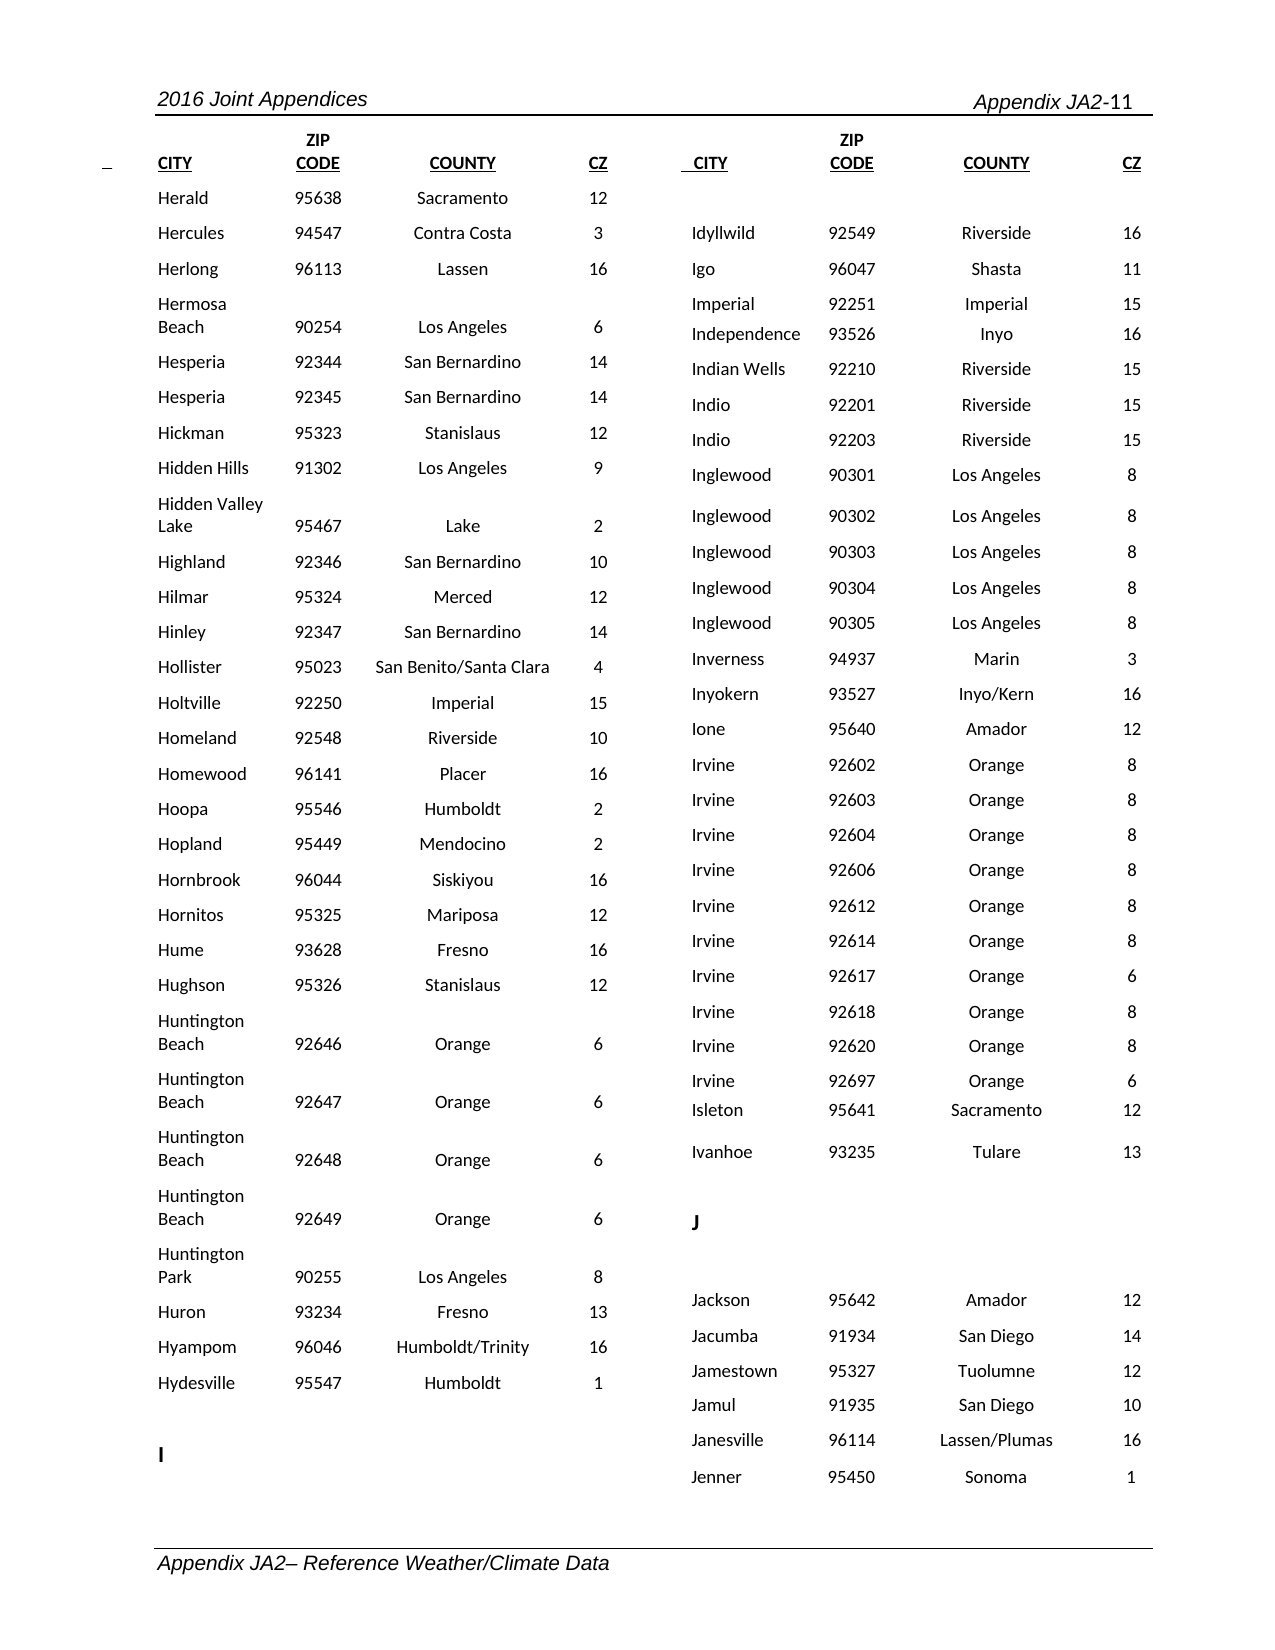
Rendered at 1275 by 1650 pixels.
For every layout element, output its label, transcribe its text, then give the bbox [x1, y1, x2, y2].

text Jenner 95450 Sonoma 1 [691, 1465, 1173, 1488]
